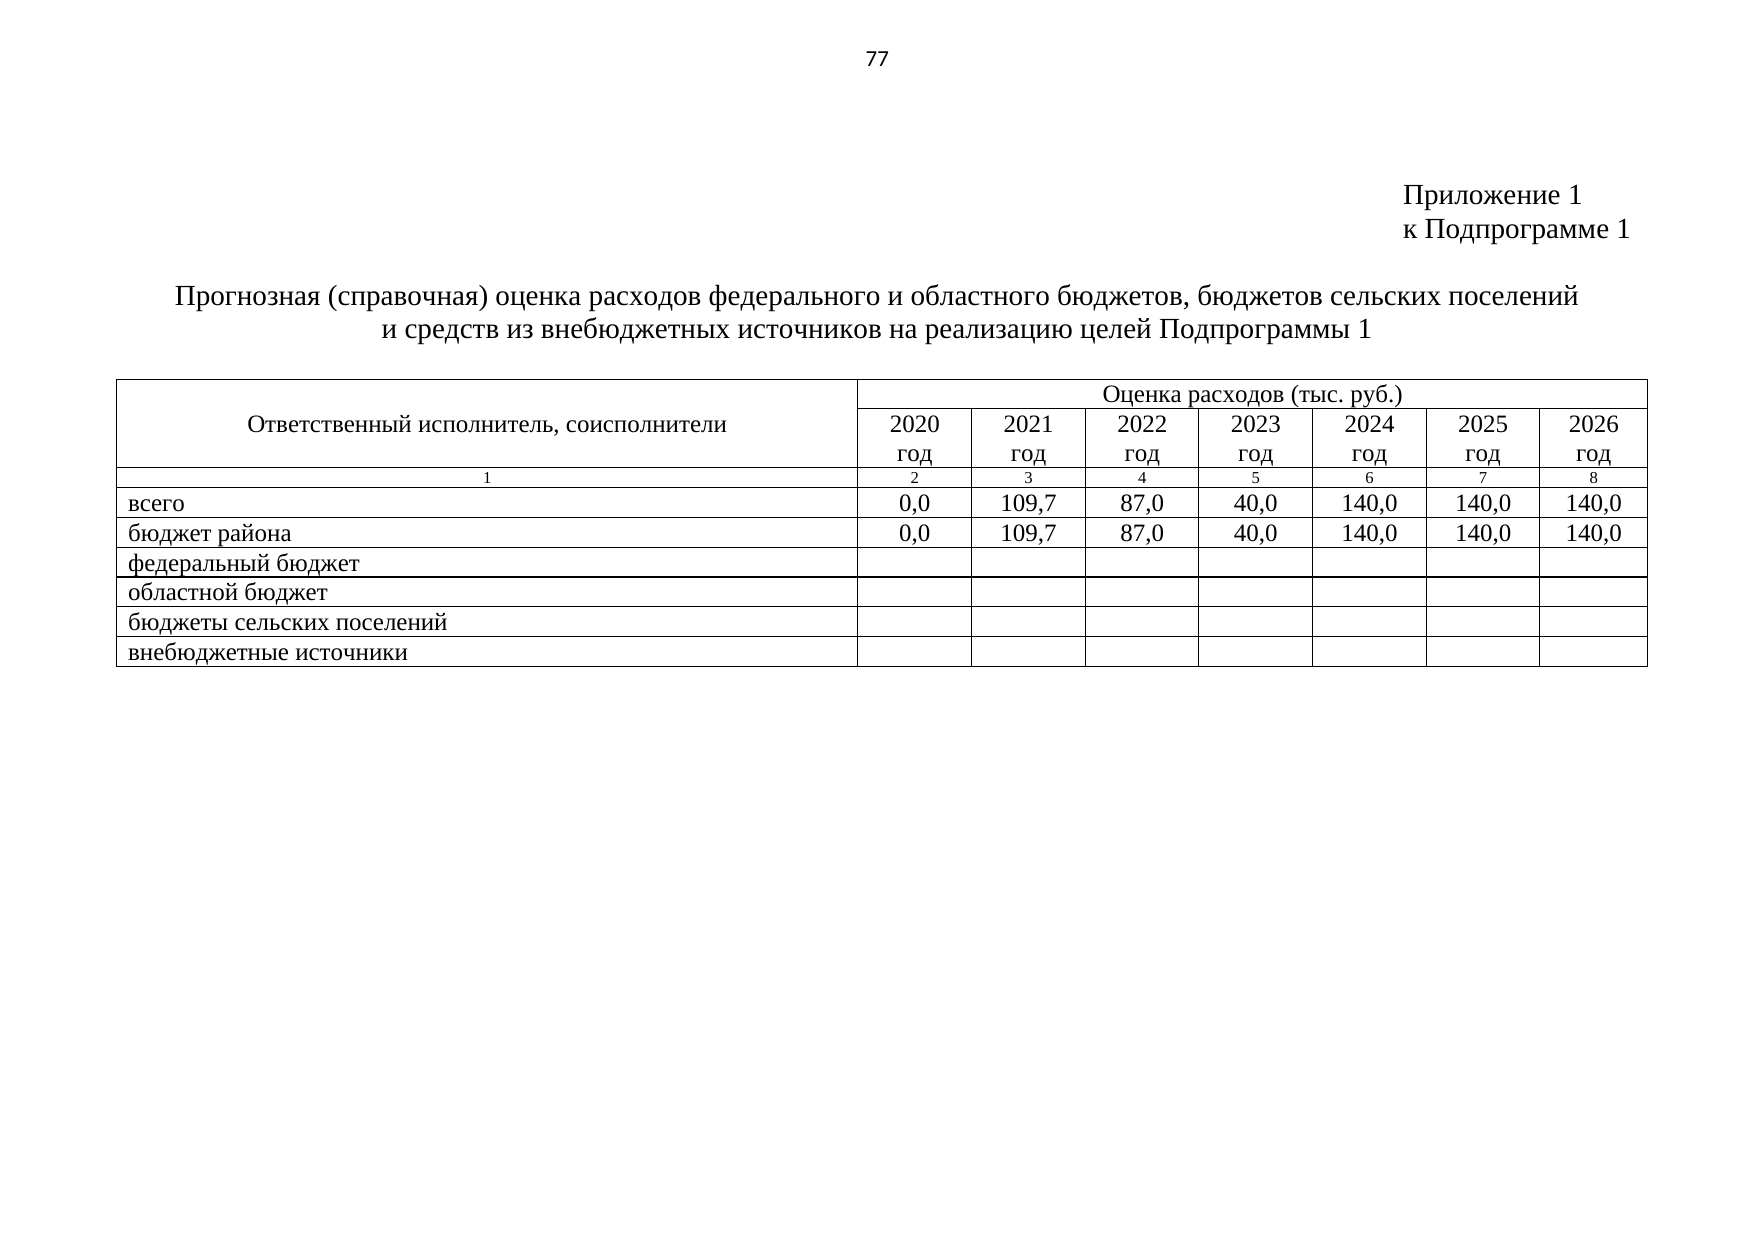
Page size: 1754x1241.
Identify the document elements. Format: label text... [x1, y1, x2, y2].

table_cell 109,7 [972, 488, 1085, 517]
table_cell [1540, 607, 1647, 636]
table_cell [1427, 548, 1539, 576]
table_header Ответственный исполнитель, соисполнители [117, 380, 857, 467]
table_cell [1086, 637, 1198, 666]
table_cell [858, 637, 971, 666]
table_cell 140,0 [1427, 488, 1539, 517]
table_cell 4 [1086, 468, 1198, 487]
table_cell всего [117, 488, 857, 517]
table_cell 140,0 [1427, 518, 1539, 547]
table_cell [1086, 607, 1198, 636]
table_cell [858, 578, 971, 606]
table_cell 6 [1313, 468, 1426, 487]
table_cell [972, 548, 1085, 576]
table_cell [1199, 637, 1312, 666]
table_cell 0,0 [858, 488, 971, 517]
text Прогнозная (справочная) оценка расходов федерального и областного бюджетов, бюджетов сельских поселений [118, 278, 1636, 311]
table_cell [1086, 578, 1198, 606]
table_cell федеральный бюджет [117, 548, 857, 576]
table_cell бюджеты сельских поселений [117, 607, 857, 636]
table_cell 2026 год [1540, 409, 1647, 467]
table_cell областной бюджет [117, 578, 857, 606]
table_cell 40,0 [1199, 488, 1312, 517]
table_cell 109,7 [972, 518, 1085, 547]
table_header Оценка расходов (тыс. руб.) [858, 380, 1647, 408]
table_cell 1 [117, 468, 857, 487]
text и средств из внебюджетных источников на реализацию целей Подпрограммы 1 [118, 311, 1636, 345]
table_cell [1427, 637, 1539, 666]
table_cell 3 [972, 468, 1085, 487]
table_cell [972, 578, 1085, 606]
table_cell 2022 год [1086, 409, 1198, 467]
table_cell [1540, 637, 1647, 666]
table_cell [1313, 607, 1426, 636]
table_cell 5 [1199, 468, 1312, 487]
table_cell 7 [1427, 468, 1539, 487]
table_cell [1427, 607, 1539, 636]
table_cell [1313, 548, 1426, 576]
table_cell 2021 год [972, 409, 1085, 467]
table_cell 0,0 [858, 518, 971, 547]
table_cell 87,0 [1086, 488, 1198, 517]
table_cell [972, 637, 1085, 666]
table_cell бюджет района [117, 518, 857, 547]
table_cell 40,0 [1199, 518, 1312, 547]
table_cell [972, 607, 1085, 636]
table_cell 2025 год [1427, 409, 1539, 467]
table_cell 87,0 [1086, 518, 1198, 547]
table_cell 2 [858, 468, 971, 487]
table_cell [1313, 637, 1426, 666]
table_cell 140,0 [1540, 518, 1647, 547]
table_cell [1199, 548, 1312, 576]
table_cell 140,0 [1313, 518, 1426, 547]
table_cell 8 [1540, 468, 1647, 487]
table_cell [1313, 578, 1426, 606]
table_cell [1199, 607, 1312, 636]
table_cell 140,0 [1313, 488, 1426, 517]
table_cell [1427, 578, 1539, 606]
text Приложение 1 к Подпрограмме 1 [1403, 177, 1636, 244]
table_cell 2020 год [858, 409, 971, 467]
table_cell 140,0 [1540, 488, 1647, 517]
table_cell 2024 год [1313, 409, 1426, 467]
table_cell [1540, 578, 1647, 606]
table_cell [858, 607, 971, 636]
table_cell [1199, 578, 1312, 606]
table_cell внебюджетные источники [117, 637, 857, 666]
table_cell [1540, 548, 1647, 576]
table_cell [858, 548, 971, 576]
table_cell [1086, 548, 1198, 576]
table_cell 2023 год [1199, 409, 1312, 467]
